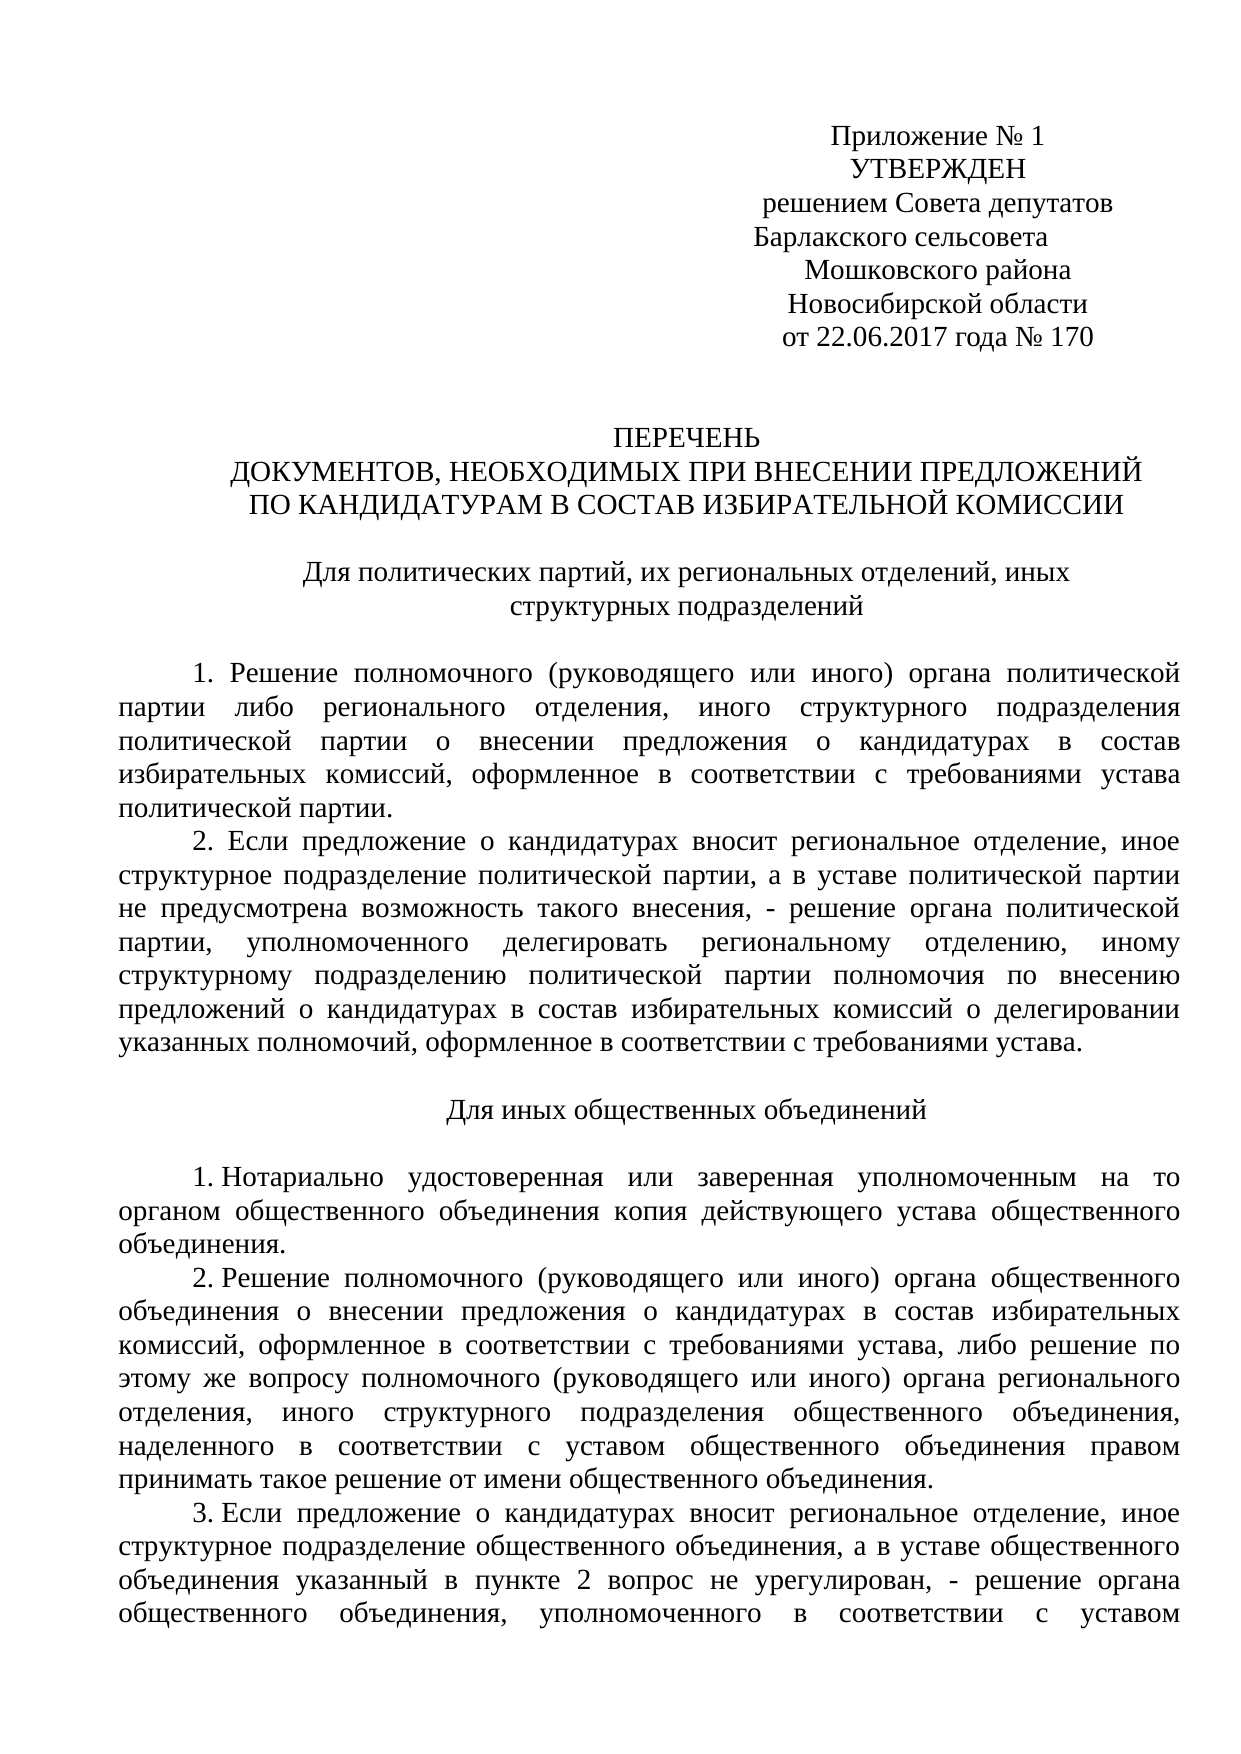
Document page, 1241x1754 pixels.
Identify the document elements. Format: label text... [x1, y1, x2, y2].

text 1. Решение полномочного (руководящего или иного) органа политической партии либо регионального отделения, иного структурного подразделения политической партии о внесении предложения о кандидатурах в состав избирательных комиссий, оформленное в соответствии с требованиями устава политической партии. [118, 656, 1181, 823]
text Приложение № 1 [620, 118, 1181, 152]
text УТВЕРЖДЕН [620, 152, 1181, 185]
text от 22.06.2017 года № 170 [620, 319, 1181, 353]
text Мошковского района [620, 252, 1181, 286]
text ПЕРЕЧЕНЬ [118, 420, 1181, 453]
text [118, 1495, 1181, 1629]
text 2. Решение полномочного (руководящего или иного) органа общественного объединения о внесении предложения о кандидатурах в состав избирательных комиссий, оформленное в соответствии с требованиями устава, либо решение по этому же вопросу полномочного (руководящего или иного) органа регионального отделения, иного структурного подразделения общественного объединения, наделенного в соответствии с уставом общественного объединения правом принимать такое решение от имени общественного объединения. [118, 1260, 1181, 1495]
text ДОКУМЕНТОВ, НЕОБХОДИМЫХ ПРИ ВНЕСЕНИИ ПРЕДЛОЖЕНИЙ [118, 454, 1181, 487]
text 1. Нотариально удостоверенная или заверенная уполномоченным на то органом общественного объединения копия действующего устава общественного объединения. [118, 1159, 1181, 1260]
text Для политических партий, их региональных отделений, иных [118, 554, 1181, 588]
text Для иных общественных объединений [118, 1092, 1181, 1125]
text ПО КАНДИДАТУРАМ В СОСТАВ ИЗБИРАТЕЛЬНОЙ КОМИССИИ [118, 487, 1181, 521]
text решением Совета депутатов Барлакского сельсовета [620, 185, 1181, 252]
text Новосибирской области [620, 286, 1181, 319]
text 2. Если предложение о кандидатурах вносит региональное отделение, иное структурное подразделение политической партии, а в уставе политической партии не предусмотрена возможность такого внесения, - решение органа политической партии, уполномоченного делегировать региональному отделению, иному структурному подразделению политической партии полномочия по внесению предложений о кандидатурах в состав избирательных комиссий о делегировании указанных полномочий, оформленное в соответствии с требованиями устава. [118, 823, 1181, 1058]
text структурных подразделений [118, 588, 1181, 622]
